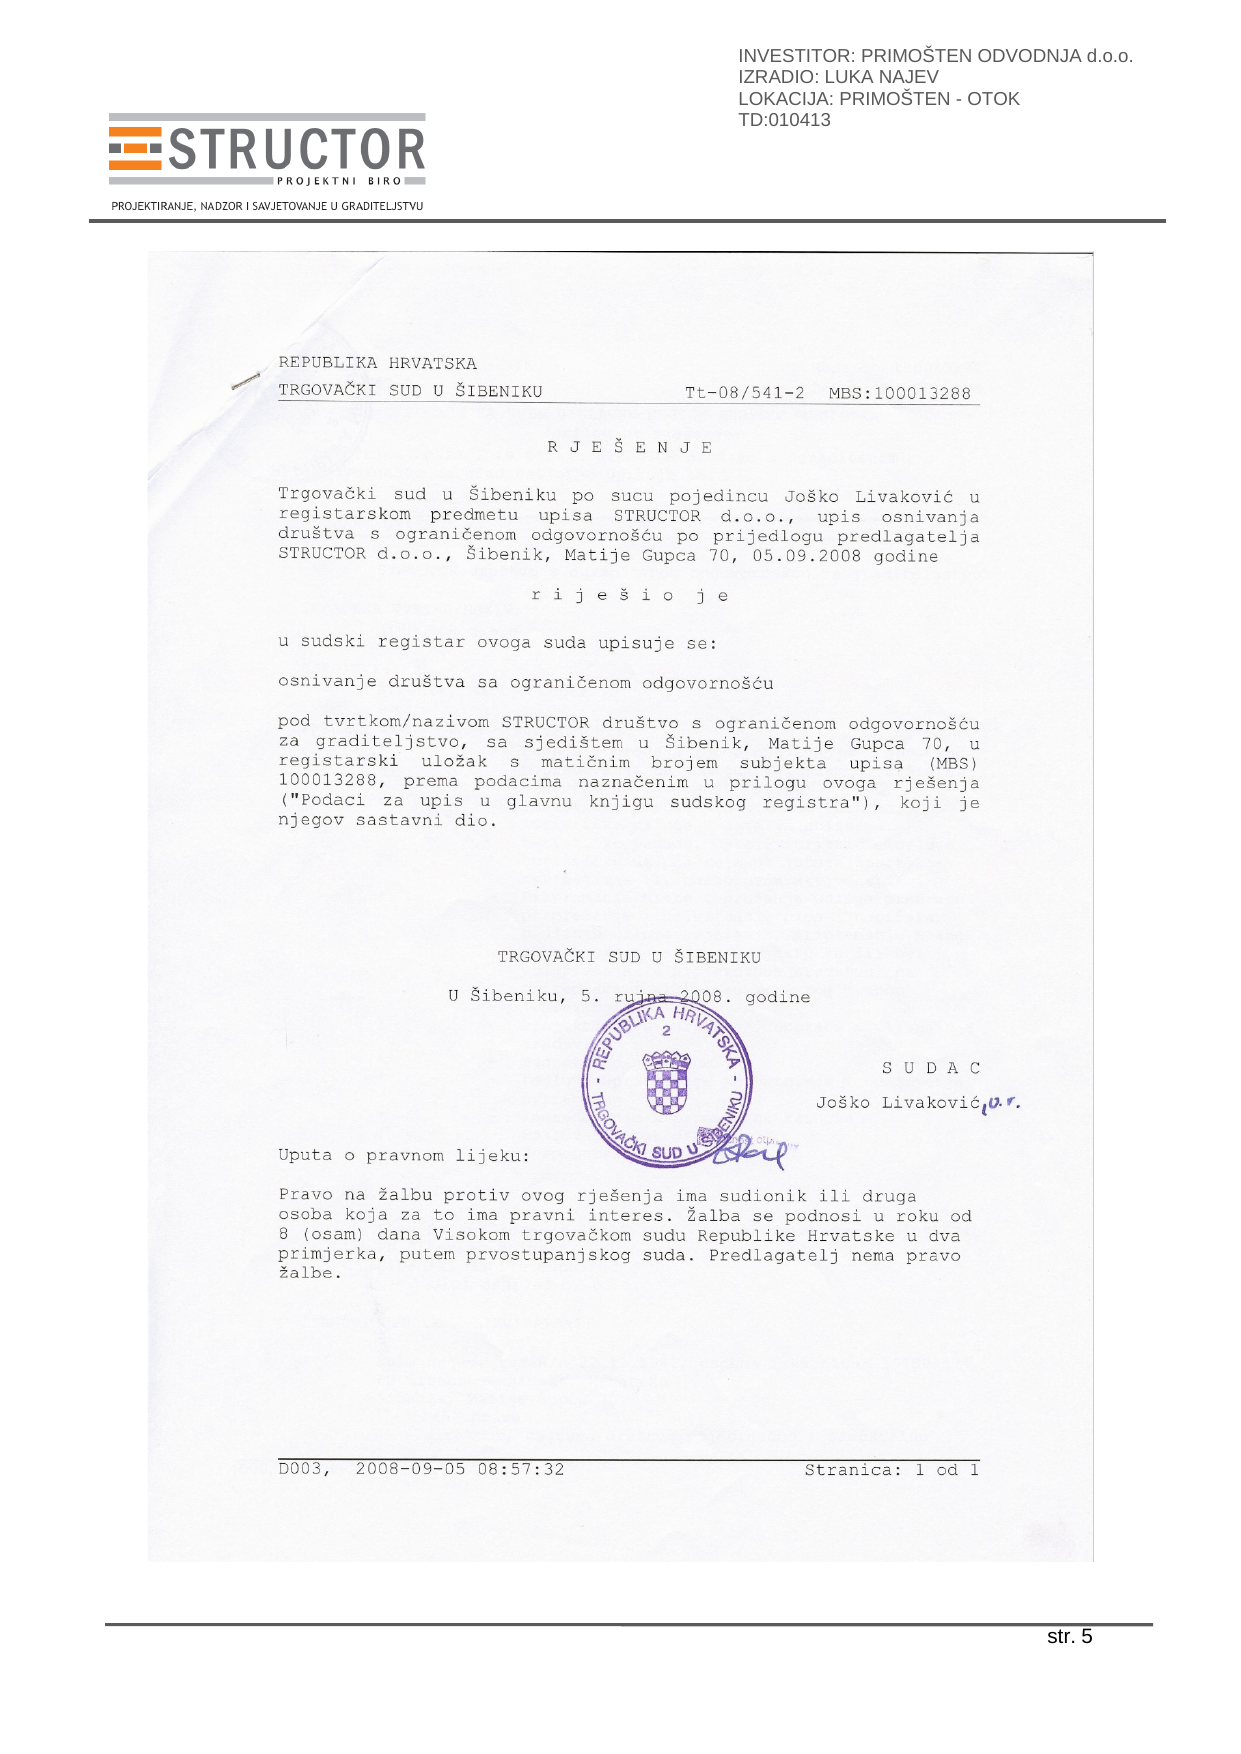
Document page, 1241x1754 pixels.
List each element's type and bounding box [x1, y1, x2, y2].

picture [147, 251, 1094, 1562]
